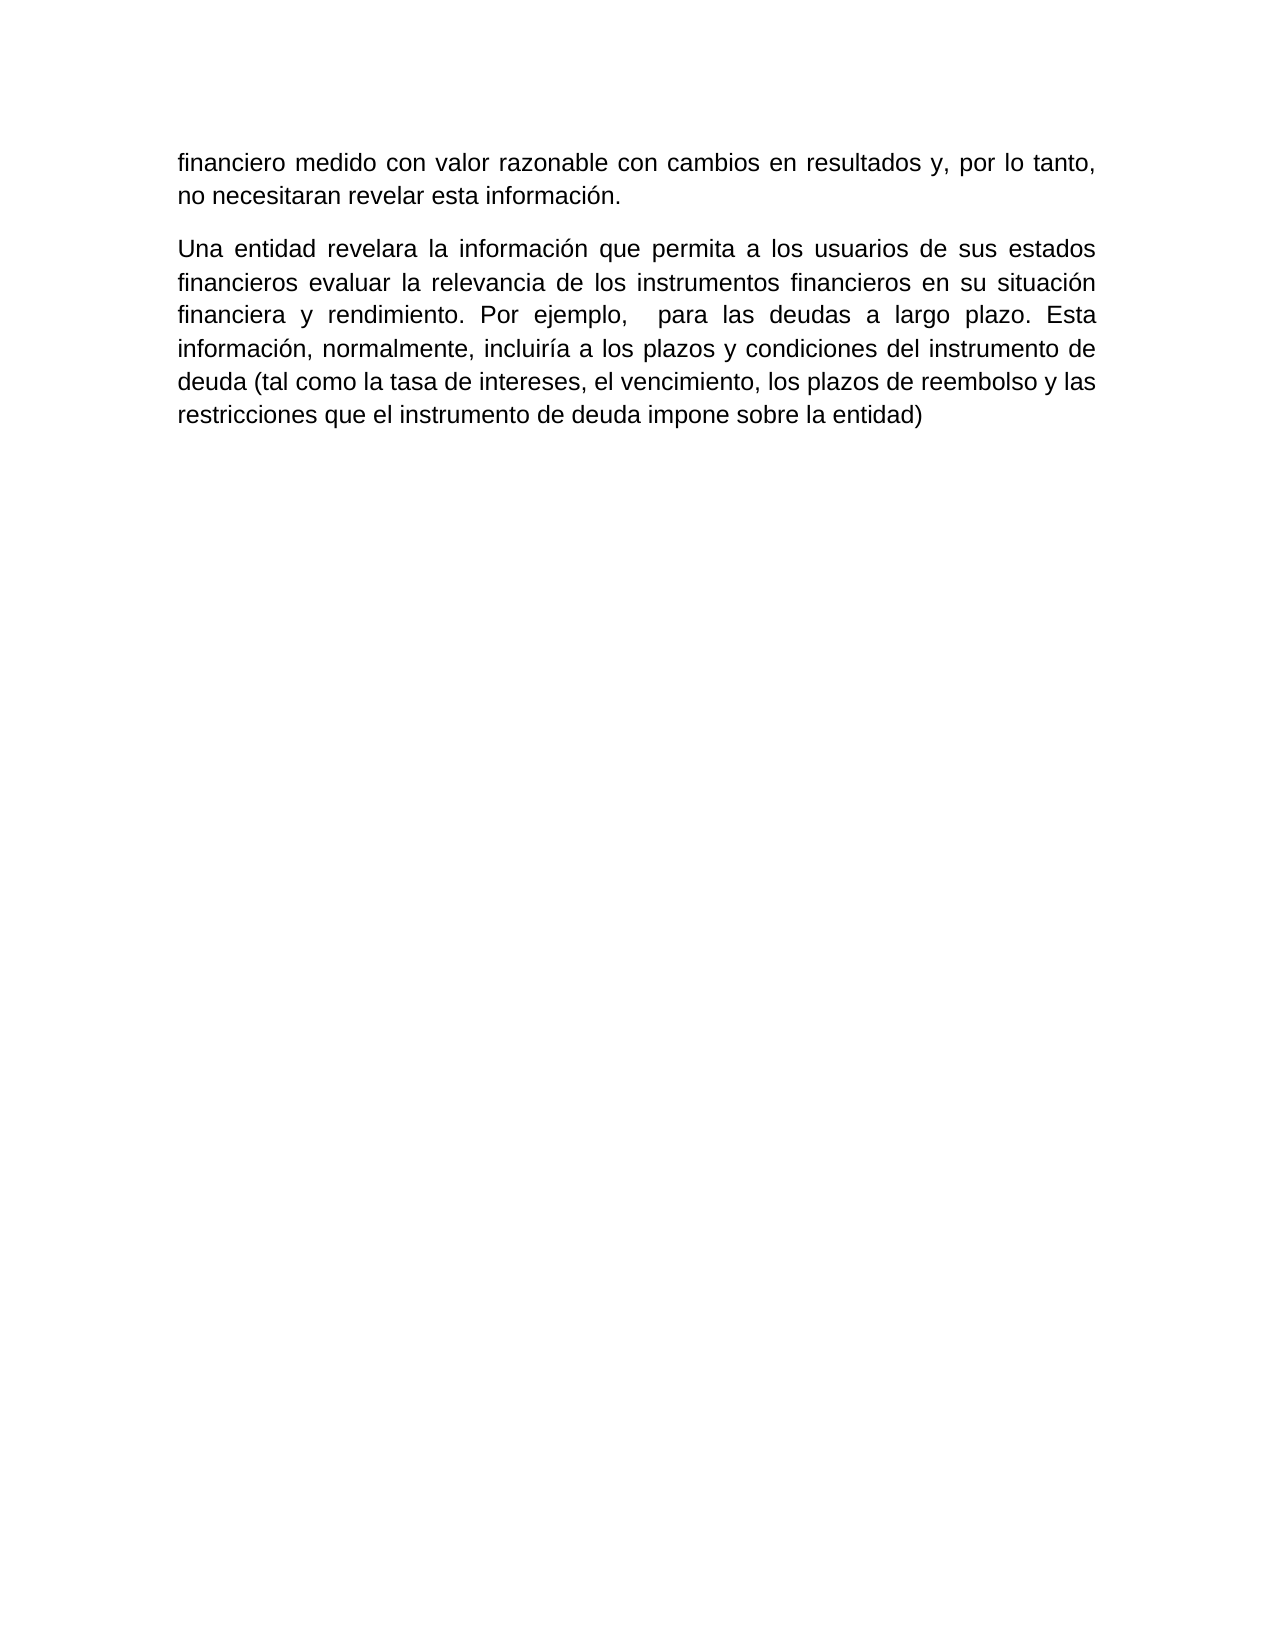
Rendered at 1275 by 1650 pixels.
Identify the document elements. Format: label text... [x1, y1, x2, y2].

text Una entidad revelara la información que permita a los usuarios de sus estados financieros evaluar la relevancia de los instrumentos financieros en su situación financiera y rendimiento. Por ejemplo, para las deudas a largo plazo. Esta información, normalmente, incluiría a los plazos y condiciones del instrumento de deuda (tal como la tasa de intereses, el vencimiento, los plazos de reembolso y las restricciones que el instrumento de deuda impone sobre la entidad) [177, 234, 1098, 428]
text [177, 148, 1098, 209]
